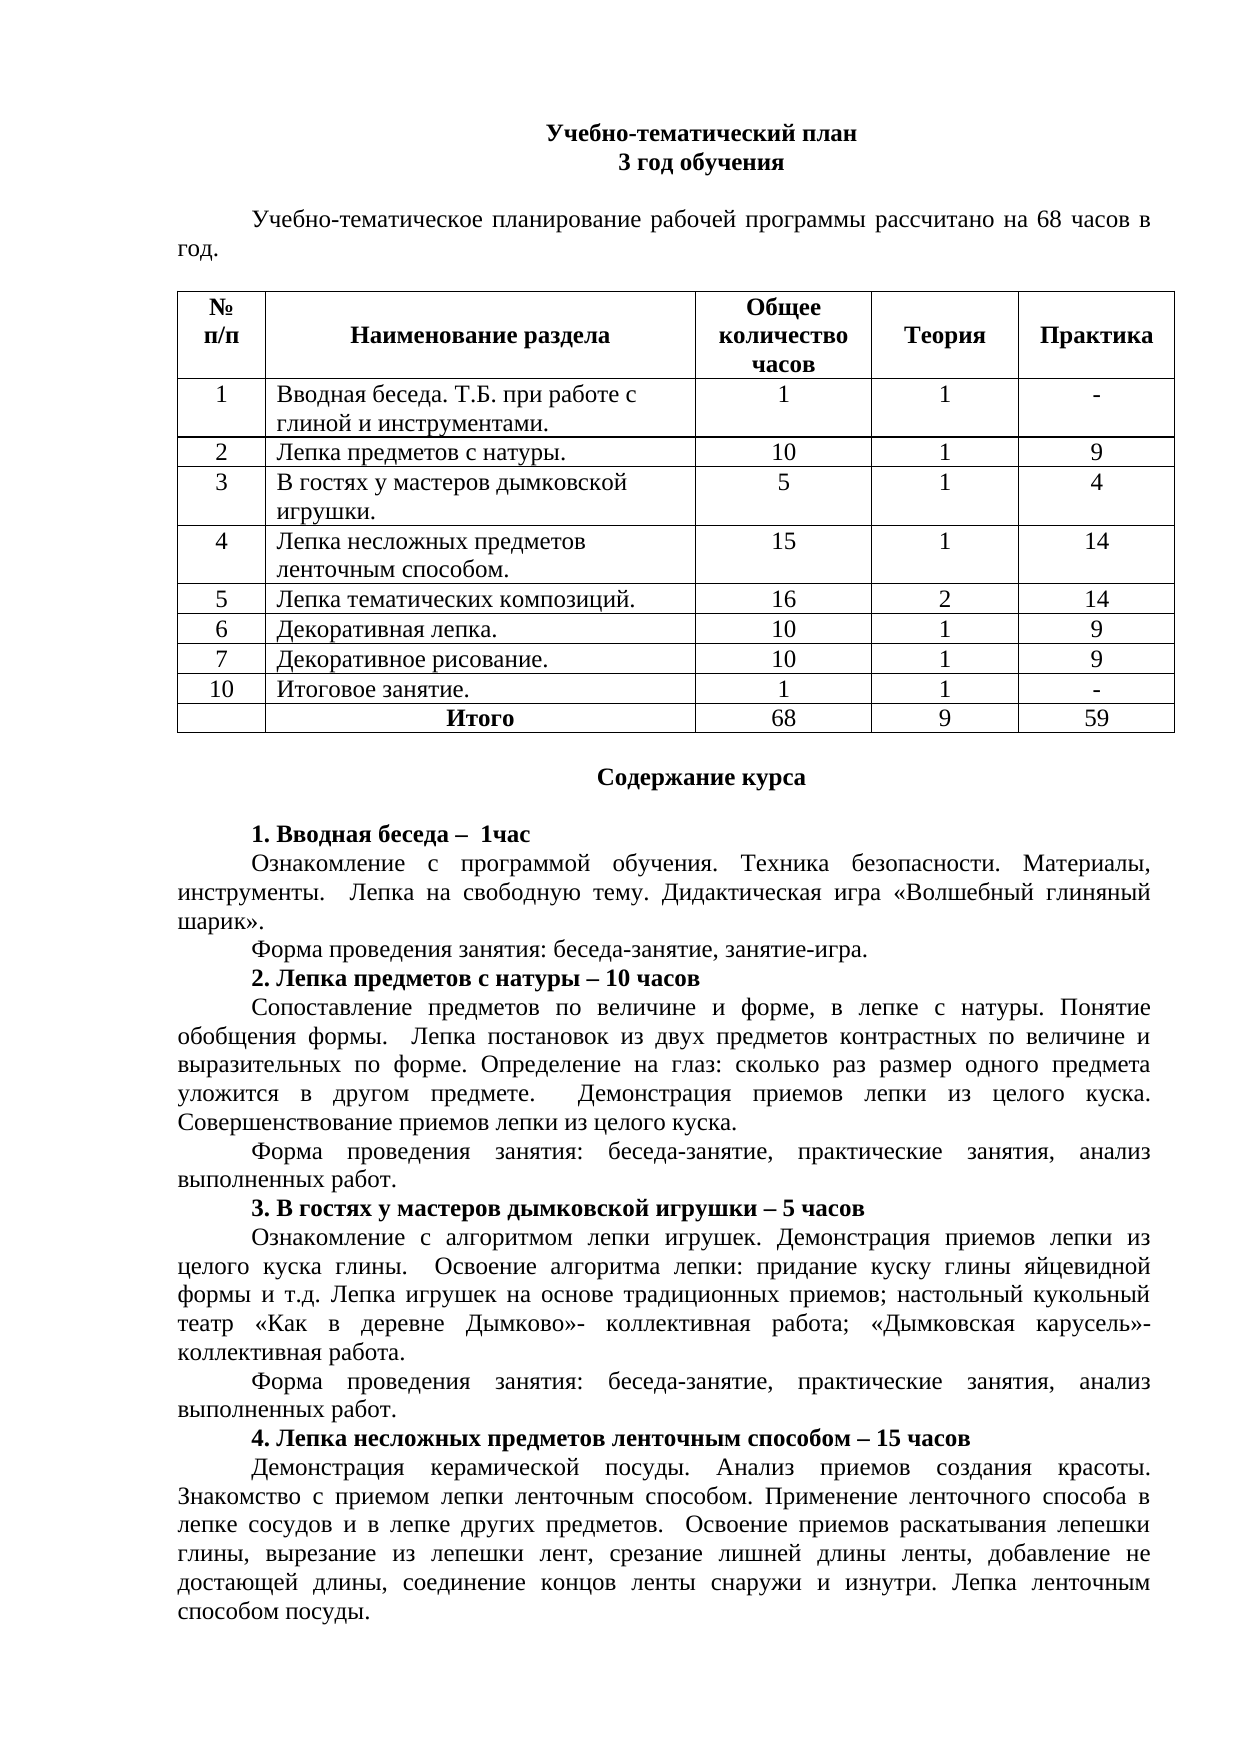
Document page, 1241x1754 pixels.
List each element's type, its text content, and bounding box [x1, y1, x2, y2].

table_cell 1 [872, 614, 1018, 643]
table_cell Декоративная лепка. [266, 614, 695, 643]
table_cell 1 [872, 674, 1018, 702]
text Форма проведения занятия: беседа-занятие, занятие-игра. [177, 934, 1152, 963]
table_cell 1 [696, 379, 871, 436]
text Форма проведения занятия: беседа-занятие, практические занятия, анализ выполненных работ. [177, 1136, 1152, 1193]
table_header Практика [1019, 292, 1174, 378]
table_cell 68 [696, 704, 871, 732]
table_cell 5 [696, 467, 871, 525]
table_cell Итого [266, 704, 695, 732]
table_cell 1 [872, 467, 1018, 525]
table_cell 2 [178, 438, 265, 466]
table_header № п/п [178, 292, 265, 378]
table_cell Лепка несложных предметов ленточным способом. [266, 526, 695, 583]
table_cell 9 [1019, 438, 1174, 466]
text Ознакомление с алгоритмом лепки игрушек. Демонстрация приемов лепки из целого куска глины. Освоение алгоритма лепки: придание куску глины яйцевидной формы и т.д. Лепка игрушек на основе традиционных приемов; настольный кукольный театр «Как в деревне Дымково»- коллективная работа; «Дымковская карусель»- коллективная работа. [177, 1222, 1152, 1366]
table_cell 4 [178, 526, 265, 583]
table_header Наименование раздела [266, 292, 695, 378]
table_cell 14 [1019, 526, 1174, 583]
table_cell 1 [872, 379, 1018, 436]
text Ознакомление с программой обучения. Техника безопасности. Материалы, инструменты. Лепка на свободную тему. Дидактическая игра «Волшебный глиняный шарик». [177, 848, 1152, 934]
text 1. Вводная беседа – 1час [177, 819, 1152, 848]
table_cell 9 [872, 704, 1018, 732]
table_cell 9 [1019, 614, 1174, 643]
table_cell В гостях у мастеров дымковской игрушки. [266, 467, 695, 525]
table_cell 5 [178, 584, 265, 613]
table_cell 3 [178, 467, 265, 525]
table_cell 10 [696, 438, 871, 466]
table_cell 1 [872, 526, 1018, 583]
text 2. Лепка предметов с натуры – 10 часов [177, 963, 1152, 992]
table_cell 59 [1019, 704, 1174, 732]
text 4. Лепка несложных предметов ленточным способом – 15 часов [177, 1423, 1152, 1452]
text Содержание курса [177, 762, 1152, 791]
table_cell 1 [872, 644, 1018, 673]
table_header Теория [872, 292, 1018, 378]
text 3 год обучения [177, 147, 1152, 176]
table_cell 14 [1019, 584, 1174, 613]
table_cell 7 [178, 644, 265, 673]
table_cell 6 [178, 614, 265, 643]
text Демонстрация керамической посуды. Анализ приемов создания красоты. Знакомство с приемом лепки ленточным способом. Применение ленточного способа в лепке сосудов и в лепке других предметов. Освоение приемов раскатывания лепешки глины, вырезание из лепешки лент, срезание лишней длины ленты, добавление не достающей длины, соединение концов ленты снаружи и изнутри. Лепка ленточным способом посуды. [177, 1452, 1152, 1624]
table_cell - [1019, 379, 1174, 436]
table_cell - [1019, 674, 1174, 702]
table_cell 1 [178, 379, 265, 436]
table_cell 4 [1019, 467, 1174, 525]
table_cell Лепка предметов с натуры. [266, 438, 695, 466]
table_cell 10 [178, 674, 265, 702]
table_cell 16 [696, 584, 871, 613]
table_header Общее количество часов [696, 292, 871, 378]
text Учебно-тематическое планирование рабочей программы рассчитано на 68 часов в год. [177, 204, 1152, 262]
table_cell Лепка тематических композиций. [266, 584, 695, 613]
text 3. В гостях у мастеров дымковской игрушки – 5 часов [177, 1193, 1152, 1222]
table_cell 15 [696, 526, 871, 583]
table_cell 1 [696, 674, 871, 702]
table_cell 10 [696, 614, 871, 643]
text Сопоставление предметов по величине и форме, в лепке с натуры. Понятие обобщения формы. Лепка постановок из двух предметов контрастных по величине и выразительных по форме. Определение на глаз: сколько раз размер одного предмета уложится в другом предмете. Демонстрация приемов лепки из целого куска. Совершенствование приемов лепки из целого куска. [177, 992, 1152, 1136]
text Форма проведения занятия: беседа-занятие, практические занятия, анализ выполненных работ. [177, 1366, 1152, 1423]
table_cell 10 [696, 644, 871, 673]
table_cell 1 [872, 438, 1018, 466]
table_cell Декоративное рисование. [266, 644, 695, 673]
table_cell [178, 704, 265, 732]
table_cell 2 [872, 584, 1018, 613]
table_cell 9 [1019, 644, 1174, 673]
table_cell Итоговое занятие. [266, 674, 695, 702]
table_cell Вводная беседа. Т.Б. при работе с глиной и инструментами. [266, 379, 695, 436]
text Учебно-тематический план [177, 118, 1152, 147]
